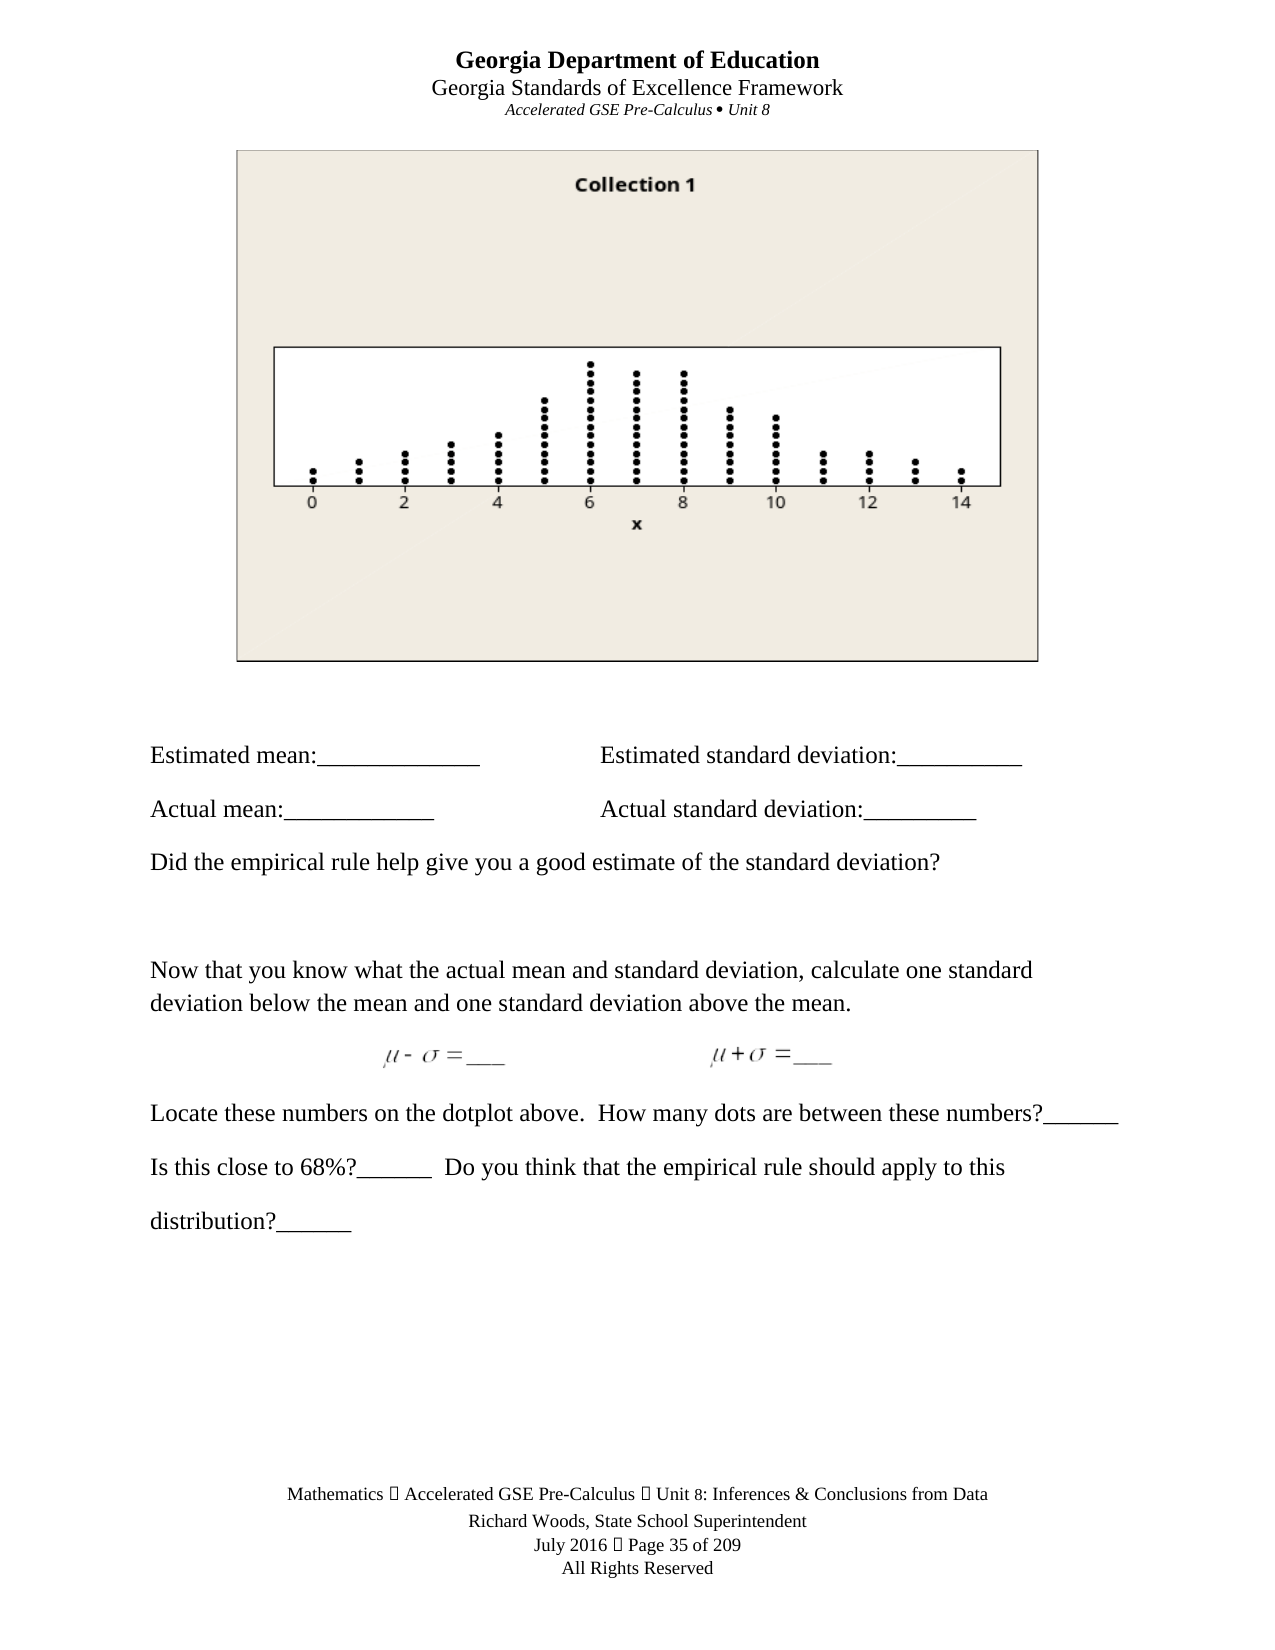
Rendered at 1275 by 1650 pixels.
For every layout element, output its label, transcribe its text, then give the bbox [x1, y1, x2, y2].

text Did the empirical rule help give you a good estimate of the standard deviation? [150, 847, 1125, 876]
text Locate these numbers on the dotplot above. How many dots are between these numbers?______ [150, 1098, 1125, 1127]
text Is this close to 68%?______ Do you think that the empirical rule should apply to this [150, 1152, 1125, 1181]
text distribution?______ [150, 1206, 1125, 1234]
text Actual mean:____________ Actual standard deviation:_________ [150, 794, 1125, 822]
text Now that you know what the actual mean and standard deviation, calculate one standard deviation below the mean and one standard deviation above the mean. [150, 955, 1125, 1017]
text Estimated mean:_____________ Estimated standard deviation:__________ [150, 740, 1125, 768]
